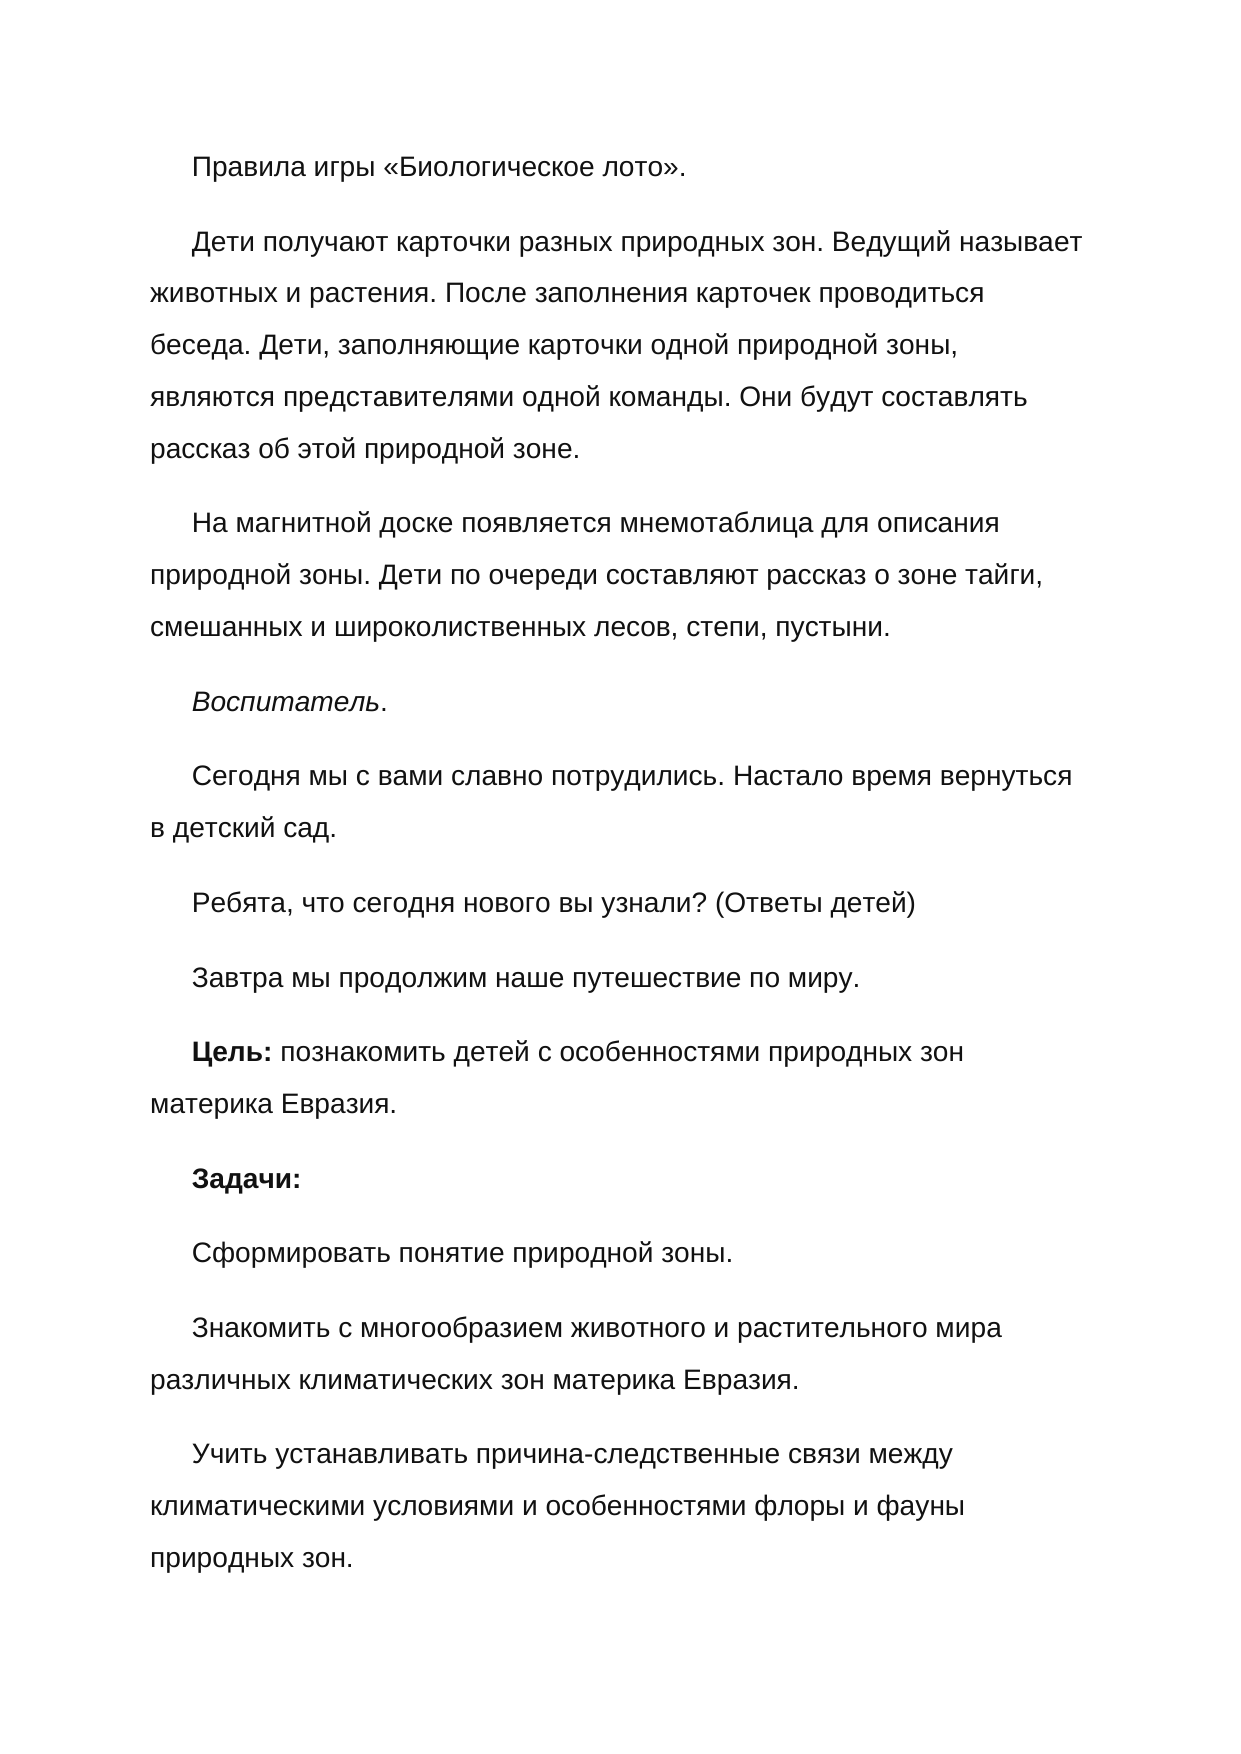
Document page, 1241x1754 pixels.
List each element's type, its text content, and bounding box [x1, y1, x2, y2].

text Знакомить с многообразием животного и растительного мира различных климатических зон материка Евразия. [150, 1311, 1090, 1395]
text Воспитатель. [150, 685, 1090, 717]
text Ребята, что сегодня нового вы узнали? (Ответы детей) [150, 886, 1090, 918]
text Сегодня мы с вами славно потрудились. Настало время вернуться в детский сад. [150, 759, 1090, 843]
text Цель: познакомить детей с особенностями природных зон материка Евразия. [150, 1035, 1090, 1119]
text Задачи: [150, 1162, 1090, 1194]
text Завтра мы продолжим наше путешествие по миру. [150, 961, 1090, 993]
text На магнитной доске появляется мнемотаблица для описания природной зоны. Дети по очереди составляют рассказ о зоне тайги, смешанных и широколиственных лесов, степи, пустыни. [150, 506, 1090, 642]
text Учить устанавливать причина-следственные связи между климатическими условиями и особенностями флоры и фауны природных зон. [150, 1437, 1090, 1573]
text Сформировать понятие природной зоны. [150, 1236, 1090, 1269]
text Правила игры «Биологическое лото». [150, 150, 1090, 182]
text Дети получают карточки разных природных зон. Ведущий называет животных и растения. После заполнения карточек проводиться беседа. Дети, заполняющие карточки одной природной зоны, являются представителями одной команды. Они будут составлять рассказ об этой природной зоне. [150, 225, 1090, 464]
